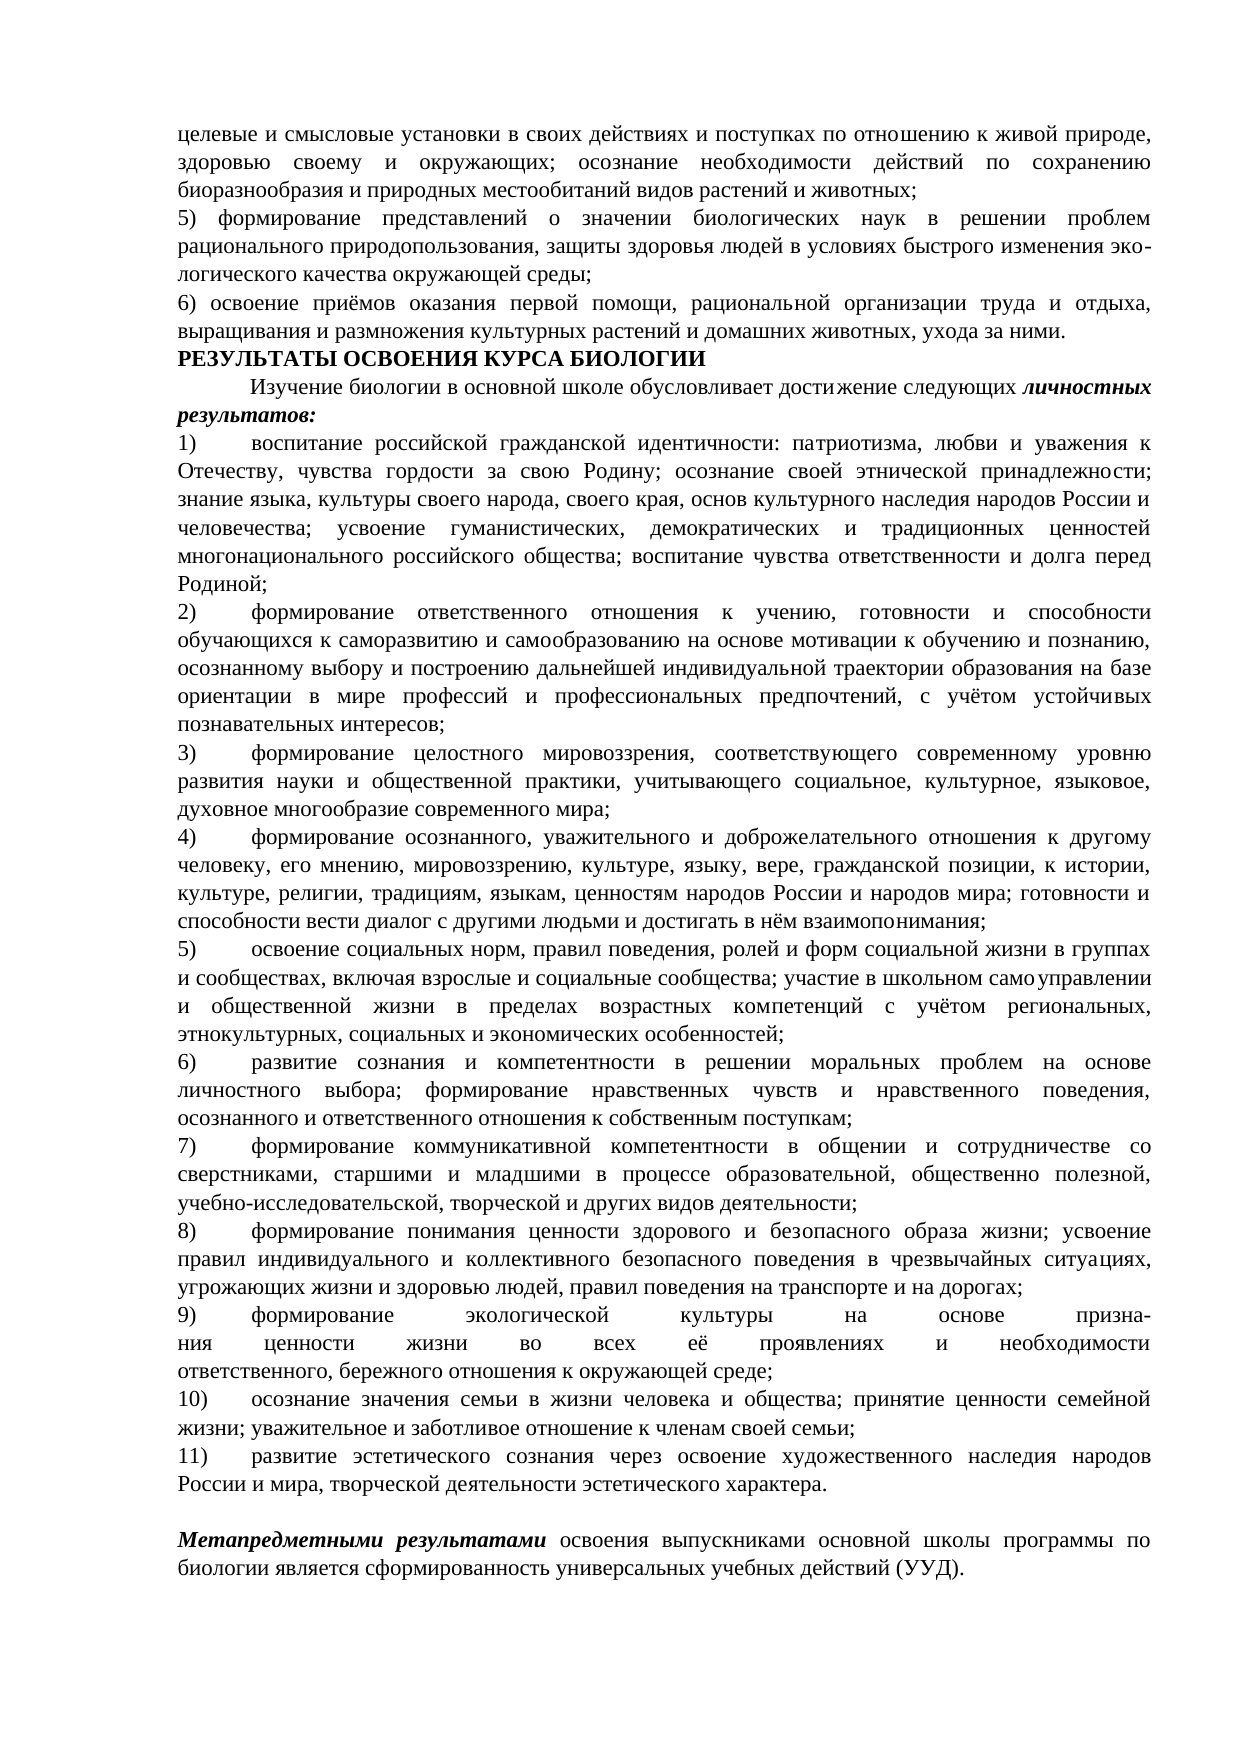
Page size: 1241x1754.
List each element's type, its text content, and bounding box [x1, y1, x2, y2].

text 9) формирование экологической культуры на основе призна- ния ценности жизни во всех её проявлениях и необходимости ответственного, бережного отношения к окружающей среде; [177, 1299, 1152, 1384]
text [177, 118, 1152, 202]
list развитие сознания и компетентности в решении моральных проблем на основе личностного выбора; формирование нравственных чувств и нравственного поведения, осознанного и ответственного отношения к собственным поступкам; [177, 1046, 1152, 1131]
list освоение социальных норм, правил поведения, ролей и форм социальной жизни в группах и сообществах, включая взрослые и социальные сообщества; участие в школьном самоуправлении и общественной жизни в пределах возрастных компетенций с учётом региональных, этнокультурных, социальных и экономических особенностей; [177, 934, 1152, 1046]
list формирование коммуникативной компетентности в общении и сотрудничестве со сверстниками, старшими и младшими в процессе образовательной, общественно полезной, учебно-исследовательской, творческой и других видов деятельности; [177, 1131, 1152, 1215]
list воспитание российской гражданской идентичности: патриотизма, любви и уважения к Отечеству, чувства гордости за свою Родину; осознание своей этнической принадлежности; знание языка, культуры своего народа, своего края, основ культурного наследия народов России и человечества; усвоение гуманистических, демократических и традиционных ценностей многонационального российского общества; воспитание чувства ответственности и долга перед Родиной; [177, 427, 1152, 596]
text Метапредметными результатами освоения выпускниками основной школы программы по биологии является сформированность универсальных учебных действий (УУД). [177, 1524, 1152, 1581]
list формирование понимания ценности здорового и безопасного образа жизни; усвоение правил индивидуального и коллективного безопасного поведения в чрезвычайных ситуациях, угрожающих жизни и здоровью людей, правил поведения на транспорте и на дорогах; [177, 1215, 1152, 1299]
text РЕЗУЛЬТАТЫ ОСВОЕНИЯ КУРСА БИОЛОГИИ [177, 343, 1152, 371]
text 5) формирование представлений о значении биологических наук в решении проблем рационального природопользования, защиты здоровья людей в условиях быстрого изменения экологического качества окружающей среды; [177, 202, 1152, 287]
text Изучение биологии в основной школе обусловливает достижение следующих личностных результатов: [177, 371, 1152, 427]
text 6) освоение приёмов оказания первой помощи, рациональной организации труда и отдыха, выращивания и размножения культурных растений и домашних животных, ухода за ними. [177, 287, 1152, 343]
list формирование ответственного отношения к учению, готовности и способности обучающихся к саморазвитию и самообразованию на основе мотивации к обучению и познанию, осознанному выбору и построению дальнейшей индивидуальной траектории образования на базе ориентации в мире профессий и профессиональных предпочтений, с учётом устойчивых познавательных интересов; [177, 596, 1152, 737]
list развитие эстетического сознания через освоение художественного наследия народов России и мира, творческой деятельности эстетического характера. [177, 1440, 1152, 1496]
list формирование целостного мировоззрения, соответствующего современному уровню развития науки и общественной практики, учитывающего социальное, культурное, языковое, духовное многообразие современного мира; [177, 737, 1152, 821]
list осознание значения семьи в жизни человека и общества; принятие ценности семейной жизни; уважительное и заботливое отношение к членам своей семьи; [177, 1384, 1152, 1440]
list формирование осознанного, уважительного и доброжелательного отношения к другому человеку, его мнению, мировоззрению, культуре, языку, вере, гражданской позиции, к истории, культуре, религии, традициям, языкам, ценностям народов России и народов мира; готовности и способности вести диалог с другими людьми и достигать в нём взаимопонимания; [177, 821, 1152, 934]
